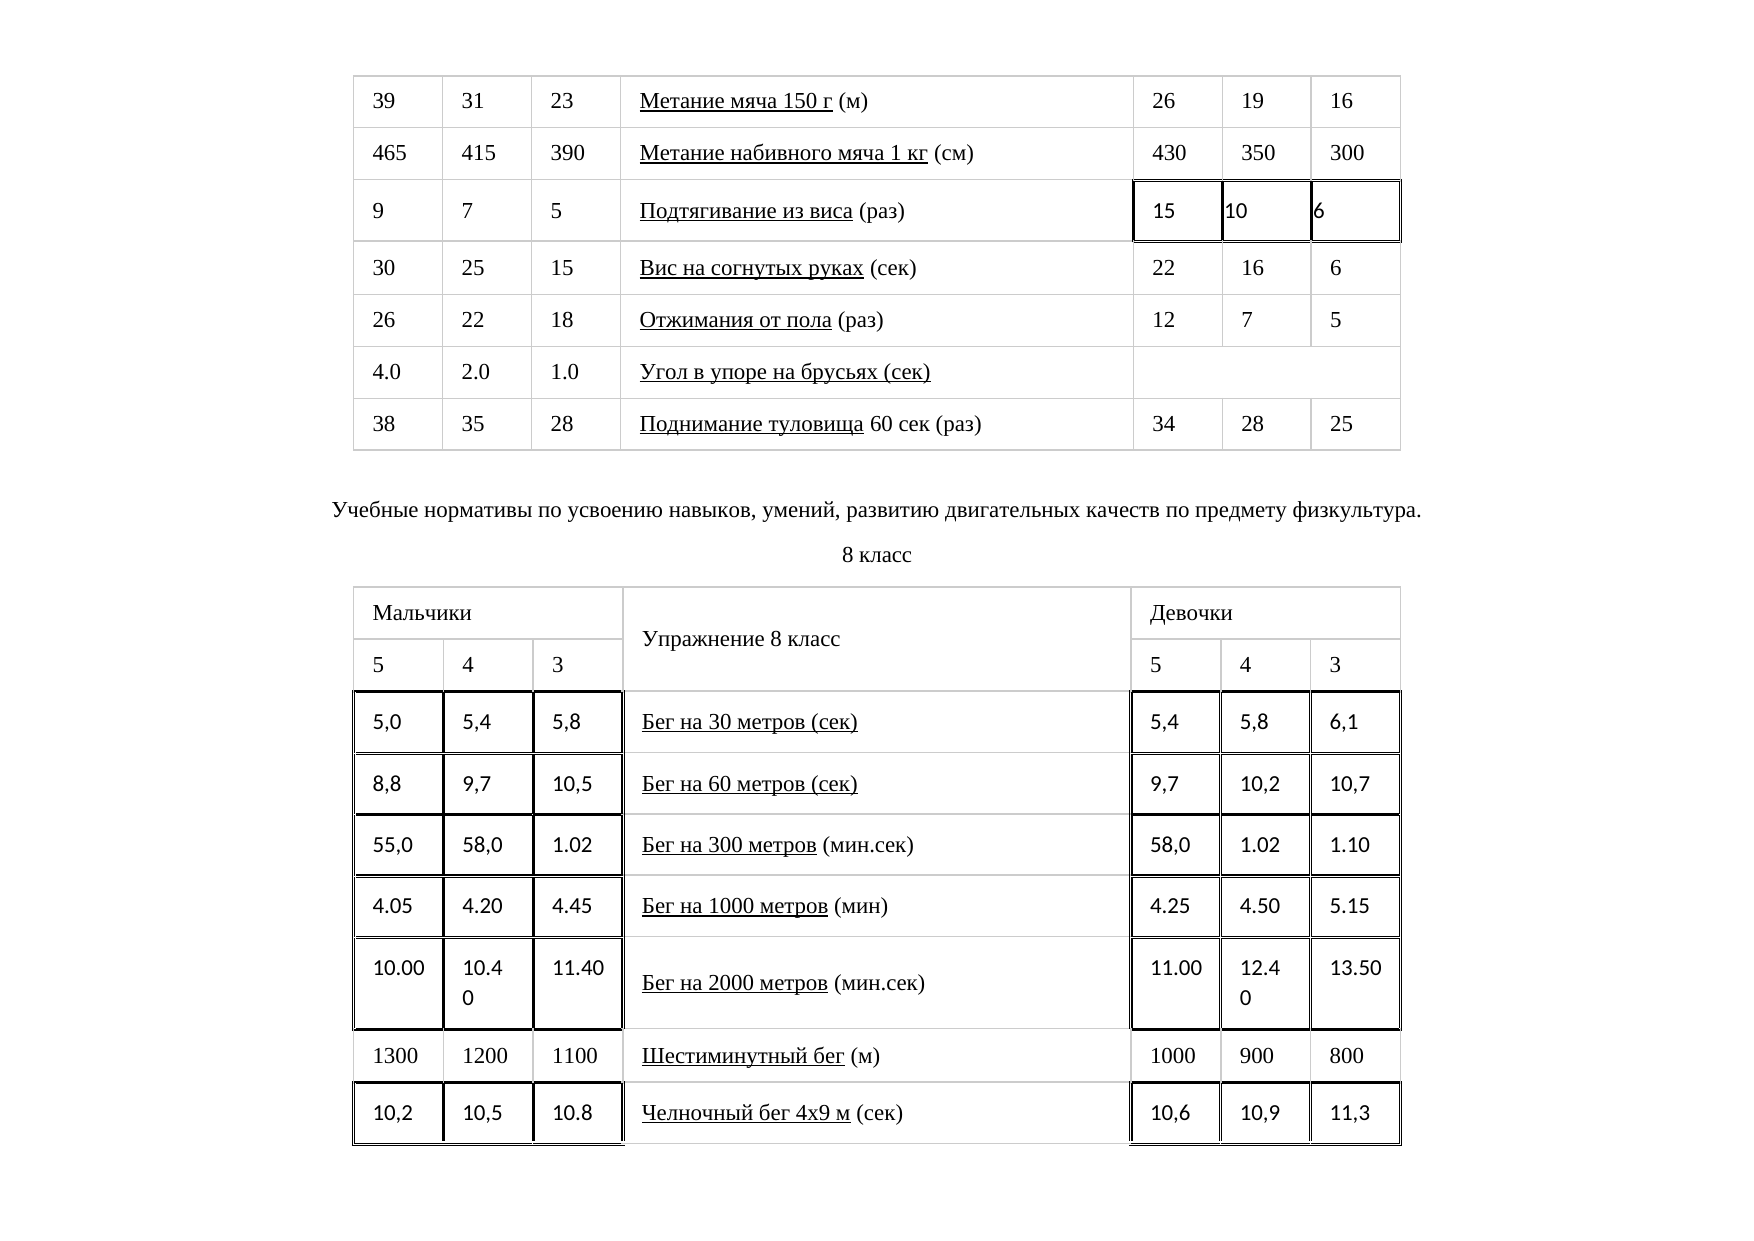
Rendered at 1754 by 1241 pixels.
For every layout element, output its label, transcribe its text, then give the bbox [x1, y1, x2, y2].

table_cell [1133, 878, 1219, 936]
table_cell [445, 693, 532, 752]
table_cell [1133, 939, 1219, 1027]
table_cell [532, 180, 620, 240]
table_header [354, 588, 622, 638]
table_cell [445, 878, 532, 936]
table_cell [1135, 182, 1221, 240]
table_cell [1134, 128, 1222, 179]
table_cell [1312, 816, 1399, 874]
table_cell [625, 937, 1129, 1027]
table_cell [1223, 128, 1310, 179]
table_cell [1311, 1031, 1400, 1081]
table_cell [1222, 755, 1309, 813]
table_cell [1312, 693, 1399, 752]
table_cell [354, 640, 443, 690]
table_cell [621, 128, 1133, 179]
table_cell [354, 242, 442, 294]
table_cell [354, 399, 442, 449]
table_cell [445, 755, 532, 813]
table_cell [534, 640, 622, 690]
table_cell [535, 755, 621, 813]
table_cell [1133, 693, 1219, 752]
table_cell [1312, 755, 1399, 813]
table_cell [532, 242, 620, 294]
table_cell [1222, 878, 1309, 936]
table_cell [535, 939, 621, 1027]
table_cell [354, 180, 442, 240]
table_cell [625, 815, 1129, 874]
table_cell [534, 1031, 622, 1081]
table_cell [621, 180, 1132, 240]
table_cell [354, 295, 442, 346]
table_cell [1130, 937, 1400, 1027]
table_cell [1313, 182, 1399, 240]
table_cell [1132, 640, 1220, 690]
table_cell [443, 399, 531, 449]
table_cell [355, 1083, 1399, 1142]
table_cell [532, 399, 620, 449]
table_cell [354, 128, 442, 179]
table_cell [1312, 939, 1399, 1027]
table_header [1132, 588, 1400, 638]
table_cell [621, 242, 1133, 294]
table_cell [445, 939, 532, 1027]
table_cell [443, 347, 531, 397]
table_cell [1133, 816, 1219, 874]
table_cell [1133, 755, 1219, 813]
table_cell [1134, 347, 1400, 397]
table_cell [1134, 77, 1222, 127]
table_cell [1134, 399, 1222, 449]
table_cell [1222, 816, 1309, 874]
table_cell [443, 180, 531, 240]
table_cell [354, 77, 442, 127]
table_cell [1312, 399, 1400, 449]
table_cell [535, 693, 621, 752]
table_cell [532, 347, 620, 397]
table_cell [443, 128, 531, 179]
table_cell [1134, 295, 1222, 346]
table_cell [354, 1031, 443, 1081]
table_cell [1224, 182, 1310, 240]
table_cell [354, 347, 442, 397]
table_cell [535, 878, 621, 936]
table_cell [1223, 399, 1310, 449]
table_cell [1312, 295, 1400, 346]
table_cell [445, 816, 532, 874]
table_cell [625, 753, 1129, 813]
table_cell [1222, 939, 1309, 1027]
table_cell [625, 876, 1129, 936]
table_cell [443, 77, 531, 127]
text 8 класс [75, 541, 1679, 567]
text Учебные нормативы по усвоению навыков, умений, развитию двигательных качеств по предмету физкультура. [75, 496, 1679, 522]
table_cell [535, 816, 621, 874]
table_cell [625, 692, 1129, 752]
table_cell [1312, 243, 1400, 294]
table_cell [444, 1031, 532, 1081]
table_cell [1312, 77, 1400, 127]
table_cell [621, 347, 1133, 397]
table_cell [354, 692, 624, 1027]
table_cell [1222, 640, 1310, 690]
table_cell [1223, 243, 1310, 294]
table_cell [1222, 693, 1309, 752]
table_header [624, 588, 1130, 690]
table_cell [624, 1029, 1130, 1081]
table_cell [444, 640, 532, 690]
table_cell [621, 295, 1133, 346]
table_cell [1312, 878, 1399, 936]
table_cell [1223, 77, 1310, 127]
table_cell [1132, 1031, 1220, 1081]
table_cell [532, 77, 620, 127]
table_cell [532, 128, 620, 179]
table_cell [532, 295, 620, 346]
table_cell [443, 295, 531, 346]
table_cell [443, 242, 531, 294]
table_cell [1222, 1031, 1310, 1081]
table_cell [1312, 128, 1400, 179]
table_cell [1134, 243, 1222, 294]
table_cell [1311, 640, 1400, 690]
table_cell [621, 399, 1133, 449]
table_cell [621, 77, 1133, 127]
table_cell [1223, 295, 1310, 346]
